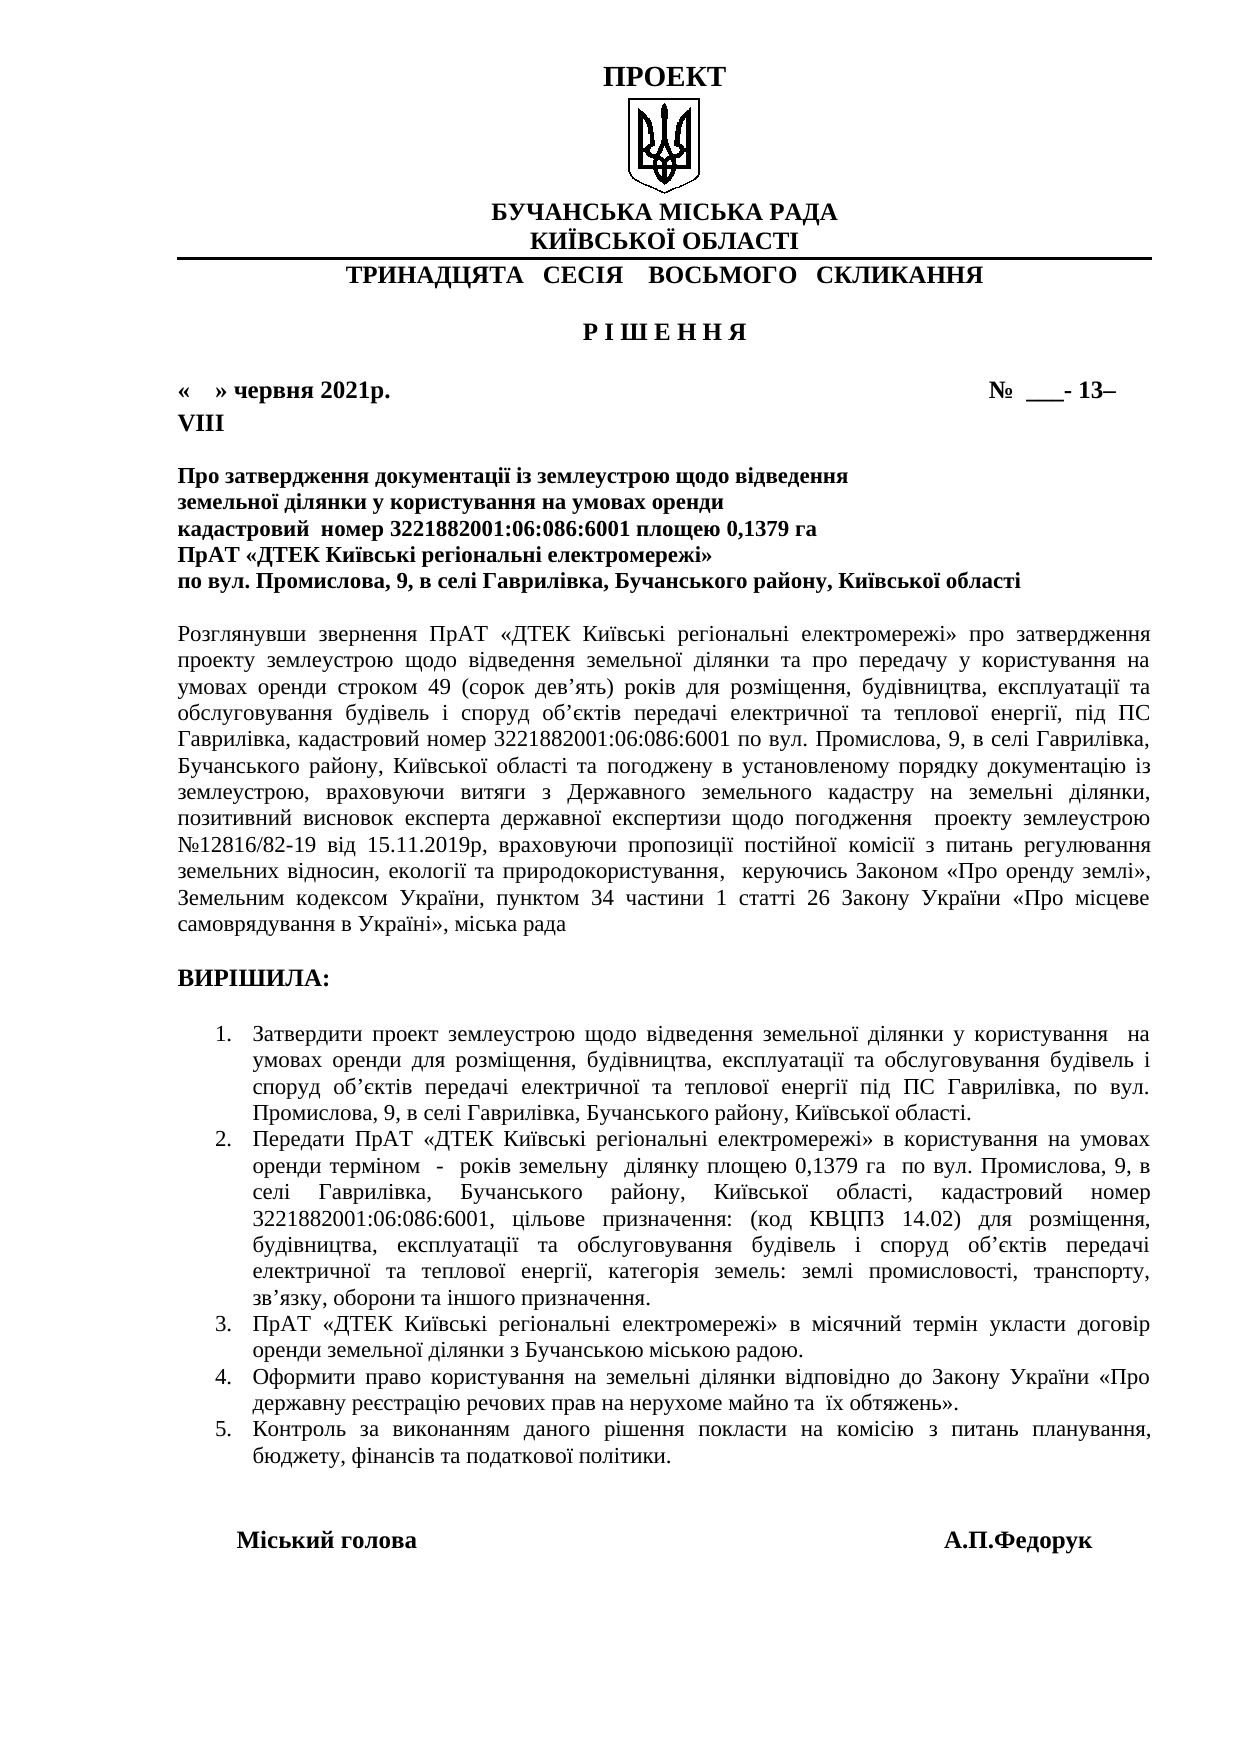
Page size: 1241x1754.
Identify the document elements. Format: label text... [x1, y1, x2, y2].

list Контроль за виконанням даного рішення покласти на комісію з питань планування, бюджету, фінансів та податкової політики. [215, 1415, 1152, 1468]
text Міський голова А.П.Федорук [177, 1526, 1152, 1554]
text Про затвердження документації із землеустрою щодо відведення [177, 462, 1152, 488]
text ВИРІШИЛА: [177, 963, 1152, 991]
text Розглянувши звернення ПрАТ «ДТЕК Київські регіональні електромережі» про затвердження проекту землеустрою щодо відведення земельної ділянки та про передачу у користування на умовах оренди строком 49 (сорок дев’ять) років для розміщення, будівництва, експлуатації та обслуговування будівель і споруд об’єктів передачі електричної та теплової енергії, під ПС Гаврилівка, кадастровий номер 3221882001:06:086:6001 по вул. Промислова, 9, в селі Гаврилівка, Бучанського району, Київської області та погоджену в установленому порядку документацію із землеустрою, враховуючи витяги з Державного земельного кадастру на земельні ділянки, позитивний висновок експерта державної експертизи щодо погодження проекту землеустрою №12816/82-19 від 15.11.2019р, враховуючи пропозиції постійної комісії з питань регулювання земельних відносин, екології та природокористування, керуючись Законом «Про оренду землі», Земельним кодексом України, пунктом 34 частини 1 статті 26 Закону України «Про місцеве самоврядування в Україні», міська рада [177, 620, 1152, 936]
list Затвердити проект землеустрою щодо відведення земельної ділянки у користування на умовах оренди для розміщення, будівництва, експлуатації та обслуговування будівель і споруд об’єктів передачі електричної та теплової енергії під ПС Гаврилівка, по вул. Промислова, 9, в селі Гаврилівка, Бучанського району, Київської області. [215, 1020, 1152, 1126]
list Оформити право користування на земельні ділянки відповідно до Закону України «Про державну реєстрацію речових прав на нерухоме майно та їх обтяжень». [215, 1363, 1152, 1415]
text кадастровий номер 3221882001:06:086:6001 площею 0,1379 га [177, 514, 1152, 541]
text ПрАТ «ДТЕК Київські регіональні електромережі» [177, 541, 1152, 567]
text « » червня 2021р. № ___- 13–VІІІ [177, 375, 1152, 437]
text КИЇВСЬКОЇ ОБЛАСТІ [177, 226, 1152, 257]
text земельної ділянки у користування на умовах оренди [177, 488, 1152, 514]
text Р І Ш Е Н Н Я [177, 317, 1152, 346]
text БУЧАНСЬКА МІСЬКА РАДА [177, 197, 1152, 226]
text ТРИНАДЦЯТА СЕСІЯ ВОСЬМОГО СКЛИКАННЯ [177, 260, 1152, 289]
text по вул. Промислова, 9, в селі Гаврилівка, Бучанського району, Київської області [177, 567, 1152, 594]
list ПрАТ «ДТЕК Київські регіональні електромережі» в місячний термін укласти договір оренди земельної ділянки з Бучанською міською радою. [215, 1310, 1152, 1363]
list Передати ПрАТ «ДТЕК Київські регіональні електромережі» в користування на умовах оренди терміном - років земельну ділянку площею 0,1379 га по вул. Промислова, 9, в селі Гаврилівка, Бучанського району, Київської області, кадастровий номер 3221882001:06:086:6001, цільове призначення: (код КВЦПЗ 14.02) для розміщення, будівництва, експлуатації та обслуговування будівель і споруд об’єктів передачі електричної та теплової енергії, категорія земель: землі промисловості, транспорту, зв’язку, оборони та іншого призначення. [215, 1126, 1152, 1310]
text ПРОЕКТ [177, 59, 1152, 93]
